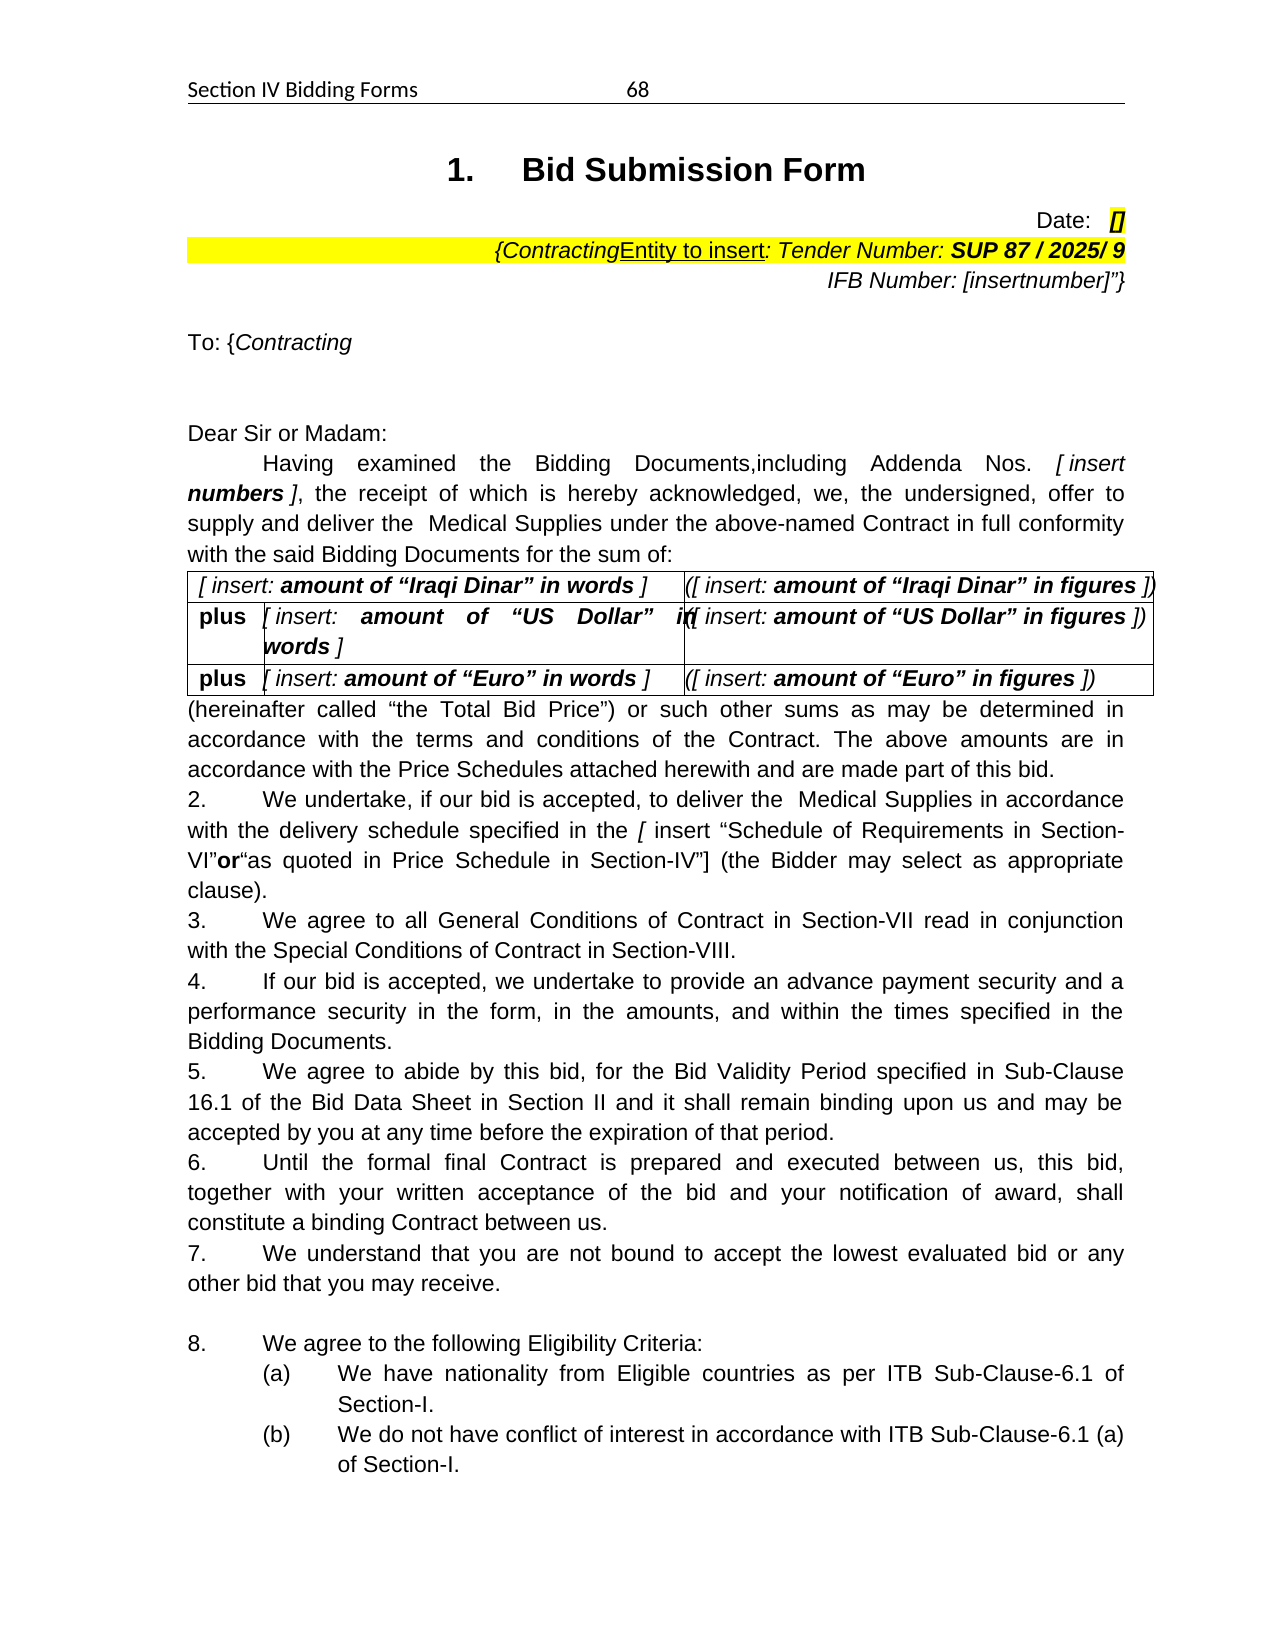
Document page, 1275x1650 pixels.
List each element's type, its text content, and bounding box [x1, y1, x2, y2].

text To: {Contracting [187, 329, 1125, 356]
text (a) We have nationality from Eligible countries as per ITB Sub-Clause-6.1 of Section-I. [262, 1360, 1125, 1417]
text 8. We agree to the following Eligibility Criteria: [187, 1330, 1125, 1357]
text 6. Until the formal final Contract is prepared and executed between us, this bid, together with your written acceptance of the bid and your notification of award, shall constitute a binding Contract between us. [187, 1149, 1125, 1236]
table_cell [ insert: amount of “Euro” in words ] [265, 665, 684, 695]
text IFB Number: [insertnumber]”} [187, 267, 1125, 293]
text 4. If our bid is accepted, we undertake to provide an advance payment security and a performance security in the form, in the amounts, and within the times specified in the Bidding Documents. [187, 968, 1125, 1054]
text Having examined the Bidding Documents,including Addenda Nos. [ insert numbers ], the receipt of which is hereby acknowledged, we, the undersigned, offer to supply and deliver the Medical Supplies under the above-named Contract in full conformity with the said Bidding Documents for the sum of: [187, 450, 1125, 567]
table_cell [ insert: amount of “US Dollar” in words ] [265, 603, 684, 663]
text 2. We undertake, if our bid is accepted, to deliver the Medical Supplies in accordance with the delivery schedule specified in the [ insert “Schedule of Requirements in Section-VI”or“as quoted in Price Schedule in Section-IV”] (the Bidder may select as appropriate clause). [187, 786, 1125, 903]
table_header ([ insert: amount of “Iraqi Dinar” in figures ]) [685, 572, 1153, 602]
table_cell ([ insert: amount of “US Dollar” in figures ]) [685, 603, 1153, 663]
text {ContractingEntity to insert: Tender Number: SUP 87 / 2025/ 9 [187, 237, 1125, 263]
table_cell plus [188, 603, 264, 663]
text 3. We agree to all General Conditions of Contract in Section-VII read in conjunction with the Special Conditions of Contract in Section-VIII. [187, 907, 1125, 964]
text 7. We understand that you are not bound to accept the lowest evaluated bid or any other bid that you may receive. [187, 1239, 1125, 1296]
table_header [ insert: amount of “Iraqi Dinar” in words ] [188, 572, 684, 602]
table_cell plus [188, 665, 264, 695]
text (hereinafter called “the Total Bid Price”) or such other sums as may be determined in accordance with the terms and conditions of the Contract. The above amounts are in accordance with the Price Schedules attached herewith and are made part of this bid. [187, 696, 1125, 783]
text Date: [] [187, 207, 1110, 233]
table_cell ([ insert: amount of “Euro” in figures ]) [685, 665, 1153, 695]
text Dear Sir or Madam: [187, 420, 1125, 446]
text (b) We do not have conflict of interest in accordance with ITB Sub-Clause-6.1 (a) of Section-I. [262, 1421, 1125, 1477]
text 5. We agree to abide by this bid, for the Bid Validity Period specified in Sub-Clause 16.1 of the Bid Data Sheet in Section II and it shall remain binding upon us and may be accepted by you at any time before the expiration of that period. [187, 1058, 1125, 1145]
text 1. Bid Submission Form [187, 150, 1125, 188]
